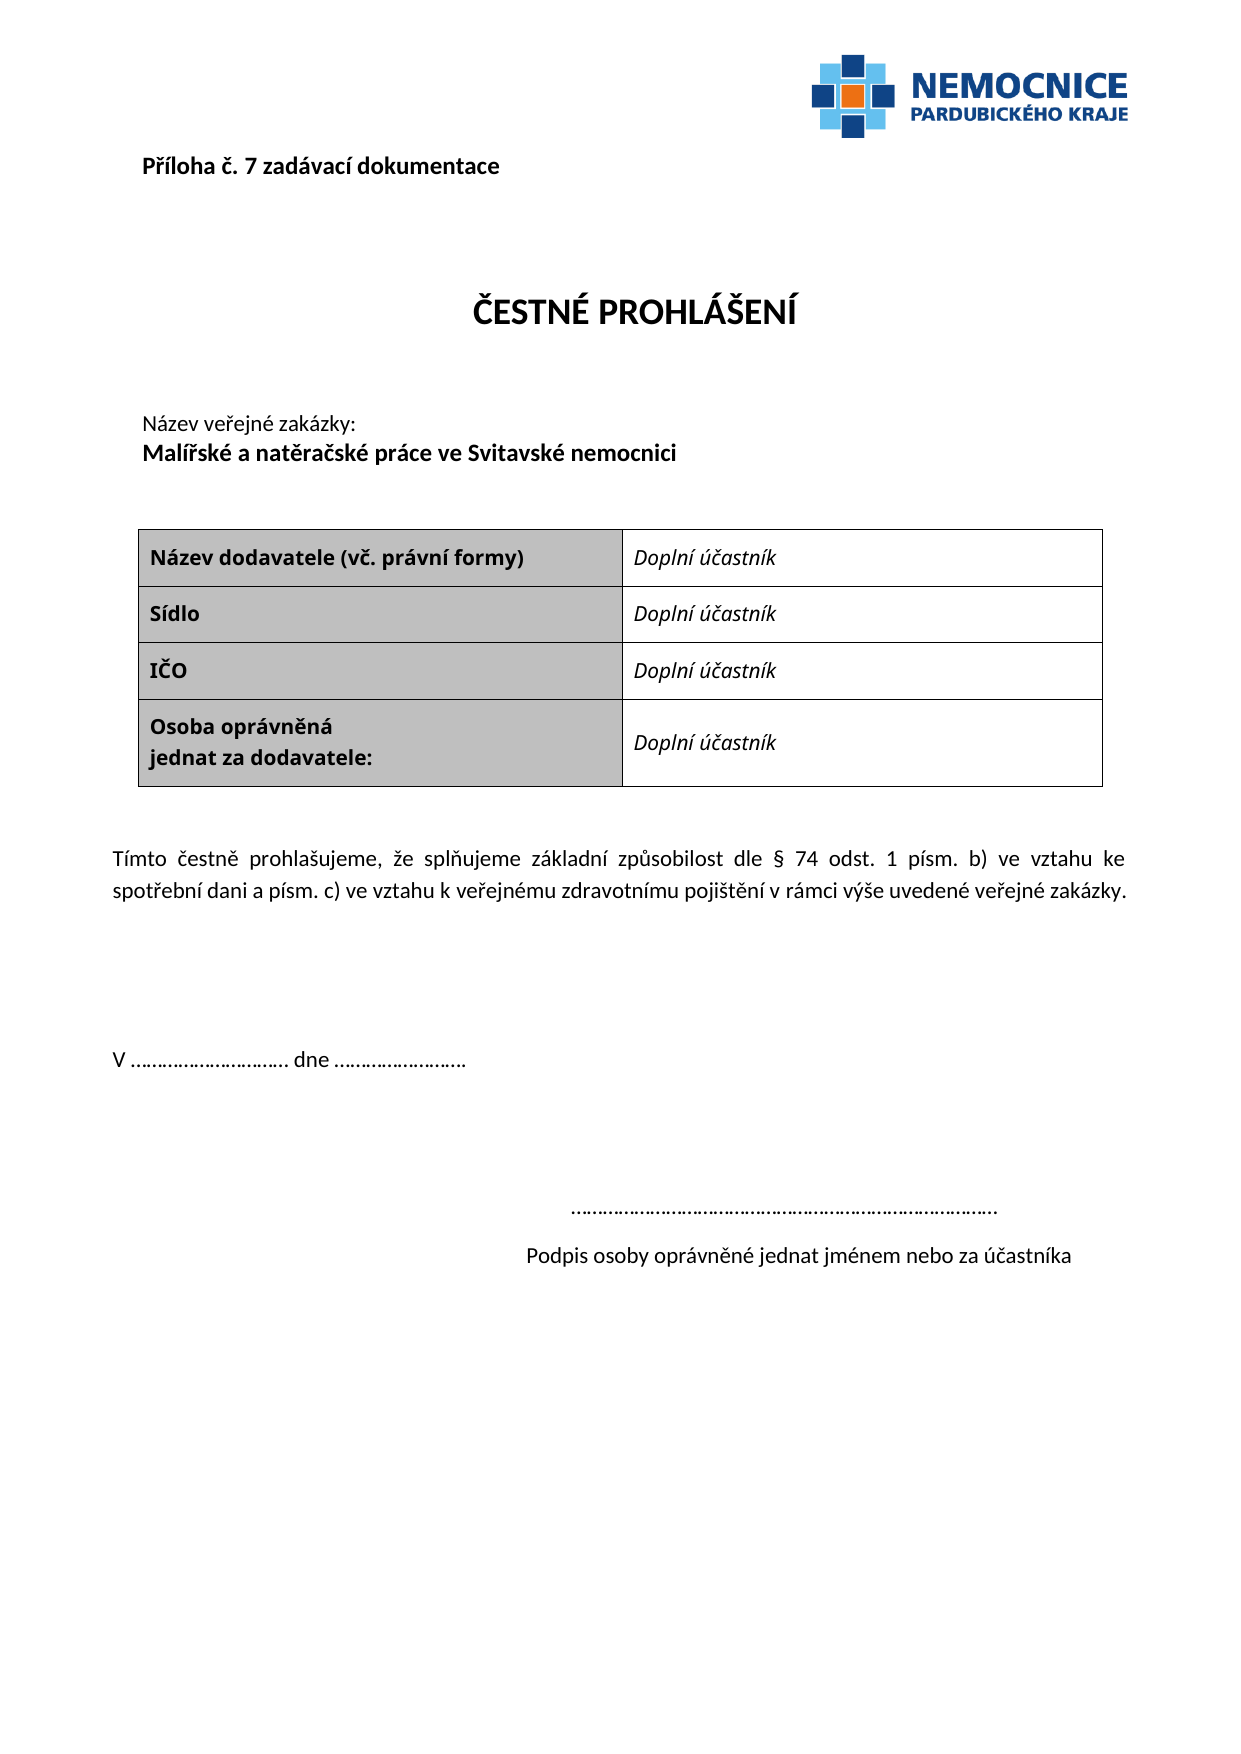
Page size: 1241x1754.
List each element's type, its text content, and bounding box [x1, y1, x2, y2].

text Příloha č. 7 zadávací dokumentace [142, 150, 1128, 181]
table_cell Sídlo [139, 587, 622, 642]
table_cell Doplní účastník [623, 700, 1102, 786]
text Tímto čestně prohlašujeme, že splňujeme základní způsobilost dle § 74 odst. 1 písm. b) ve vztahu ke spotřební dani a písm. c) ve vztahu k veřejnému zdravotnímu pojištění v rámci výše uvedené veřejné zakázky. [112, 844, 1128, 904]
table_cell IČO [139, 643, 622, 699]
table_cell Doplní účastník [623, 587, 1102, 642]
table_header Doplní účastník [623, 530, 1102, 586]
table_header Název dodavatele (vč. právní formy) [139, 530, 622, 586]
table_cell Doplní účastník [623, 643, 1102, 699]
text V ………………………… dne ……………………. [112, 1045, 1128, 1073]
text ČESTNÉ PROHLÁŠENÍ [142, 288, 1128, 333]
text Malířské a natěračské práce ve Svitavské nemocnici [142, 437, 1128, 467]
table_cell Osoba oprávněná jednat za dodavatele: [139, 700, 622, 786]
text ……………………………………………………………………… [112, 1192, 1128, 1220]
picture [810, 53, 1128, 139]
text Podpis osoby oprávněné jednat jménem nebo za účastníka [112, 1241, 1128, 1269]
text Název veřejné zakázky: [112, 409, 1128, 437]
